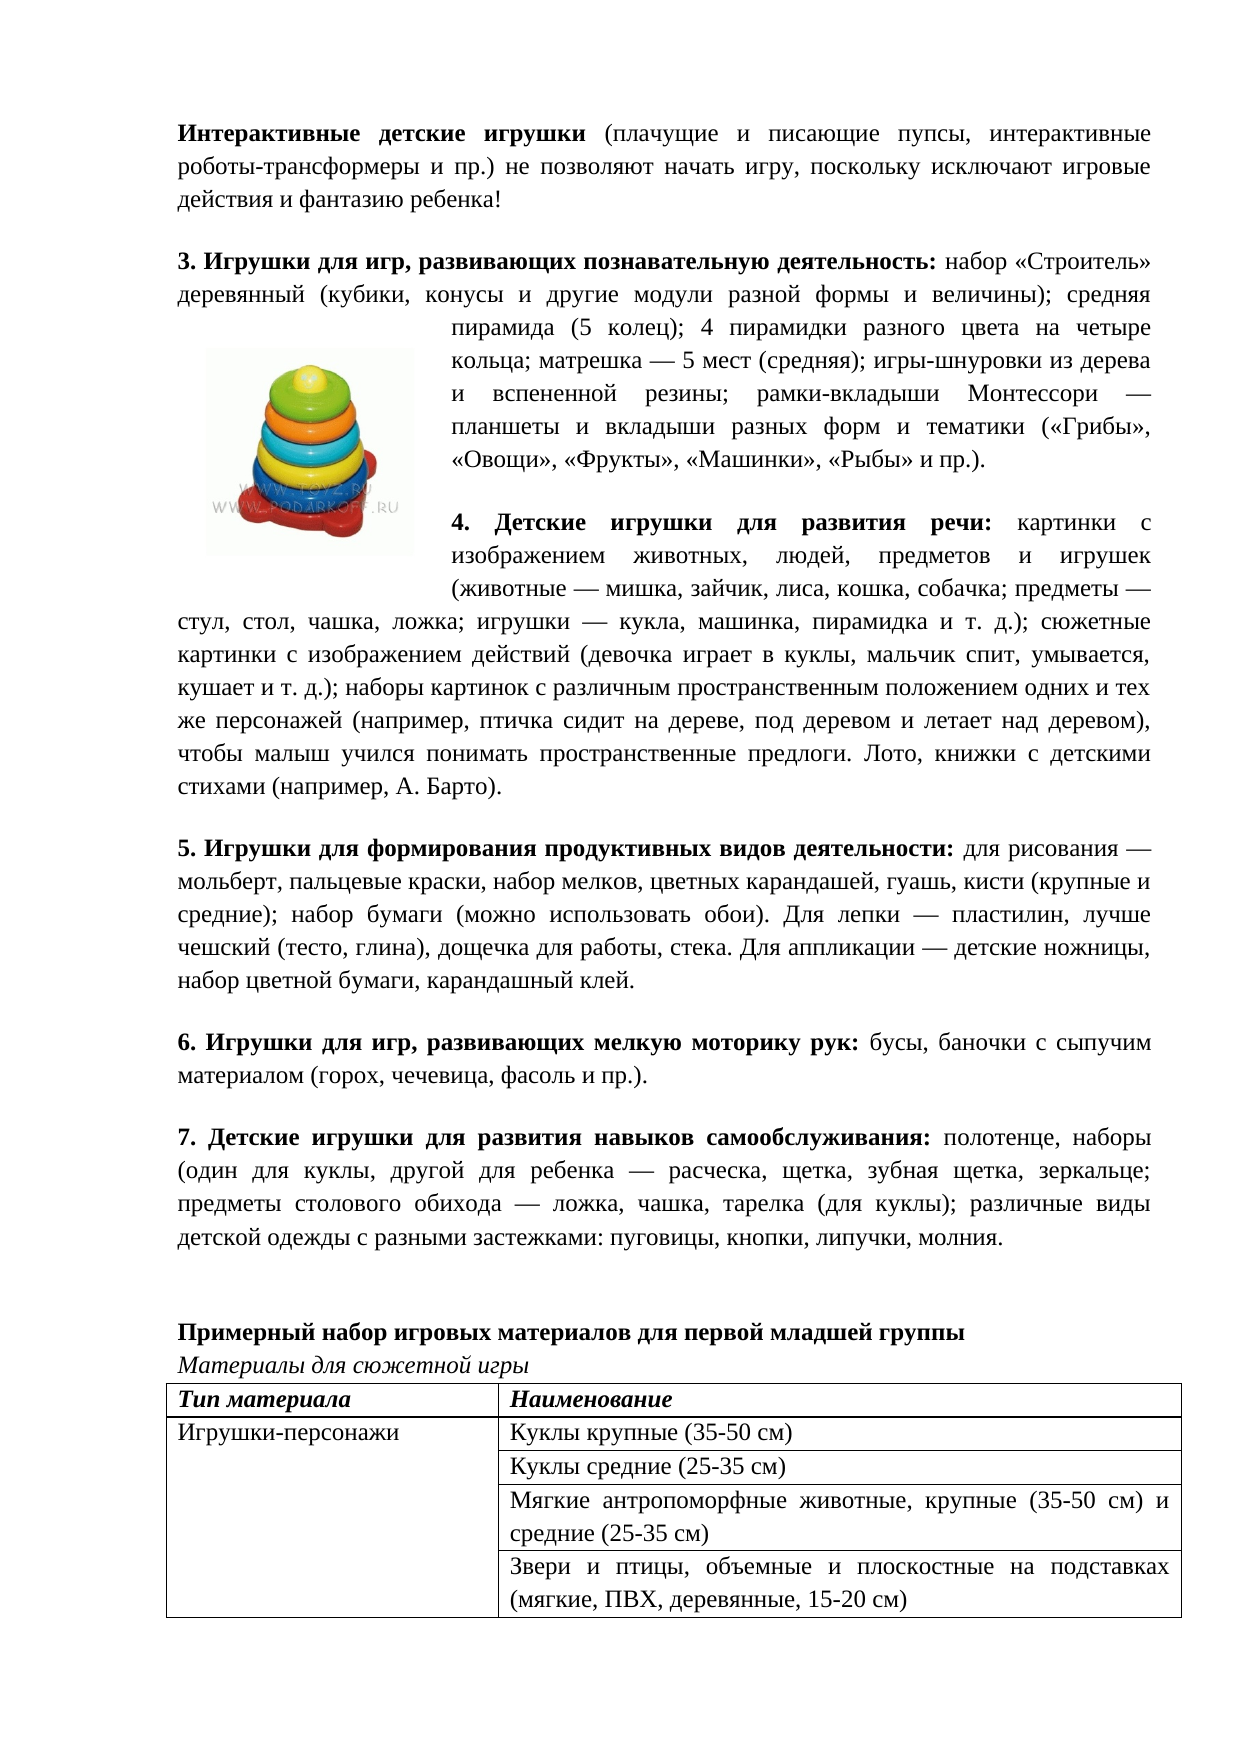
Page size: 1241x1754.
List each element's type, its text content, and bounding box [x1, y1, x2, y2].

text 5. Игрушки для формирования продуктивных видов деятельности: для рисования — мольберт, пальцевые краски, набор мелков, цветных карандашей, гуашь, кисти (крупные и средние); набор бумаги (можно использовать обои). Для лепки — пластилин, лучше чешский (тесто, глина), дощечка для работы, стека. Для аппликации — детские ножницы, набор цветной бумаги, карандашный клей. [177, 833, 1152, 994]
table_cell Звери и птицы, объемные и плоскостные на подставках (мягкие, ПВХ, деревянные, 15-20 см) [499, 1551, 1181, 1617]
text Интерактивные детские игрушки (плачущие и писающие пупсы, интерактивные роботы-трансформеры и пр.) не позволяют начать игру, поскольку исключают игровые действия и фантазию ребенка! [177, 118, 1152, 213]
text Примерный набор игровых материалов для первой младшей группы [177, 1317, 1152, 1346]
table_cell Куклы крупные (35-50 см) [499, 1418, 1181, 1450]
table_cell Игрушки-персонажи [167, 1418, 498, 1617]
text 7. Детские игрушки для развития навыков самообслуживания: полотенце, наборы (один для куклы, другой для ребенка — расческа, щетка, зубная щетка, зеркальце; предметы столового обихода — ложка, чашка, тарелка (для куклы); различные виды детской одежды с разными застежками: пуговицы, кнопки, липучки, молния. [177, 1122, 1152, 1250]
table_cell Куклы средние (25-35 см) [499, 1451, 1181, 1484]
text Материалы для сюжетной игры [177, 1350, 1152, 1378]
text 6. Игрушки для игр, развивающих мелкую моторику рук: бусы, баночки с сыпучим материалом (горох, чечевица, фасоль и пр.). [177, 1027, 1152, 1089]
text 4. Детские игрушки для развития речи: картинки с изображением животных, людей, предметов и игрушек (животные — мишка, зайчик, лиса, кошка, собачка; предметы — стул, стол, чашка, ложка; игрушки — кукла, машинка, пирамидка и т. д.); сюжетные картинки с изображением действий (девочка играет в куклы, мальчик спит, умывается, кушает и т. д.); наборы картинок с различным пространственным положением одних и тех же персонажей (например, птичка сидит на дереве, под деревом и летает над деревом), чтобы малыш учился понимать пространственные предлоги. Лото, книжки с детскими стихами (например, А. Барто). [177, 507, 1152, 799]
table_cell Мягкие антропоморфные животные, крупные (35-50 см) и средние (25-35 см) [499, 1485, 1181, 1550]
table_header Наименование [499, 1384, 1181, 1416]
table_header Тип материала [167, 1384, 498, 1416]
text 3. Игрушки для игр, развивающих познавательную деятельность: набор «Строитель» деревянный (кубики, конусы и другие модули разной формы и величины); средняя пирамида (5 колец); 4 пирамидки разного цвета на четыре кольца; матрешка — 5 мест (средняя); игры-шнуровки из дерева и вспененной резины; рамки-вкладыши Монтессори — планшеты и вкладыши разных форм и тематики («Грибы», «Овощи», «Фрукты», «Машинки», «Рыбы» и пр.). [177, 246, 1152, 473]
picture [185, 327, 433, 572]
